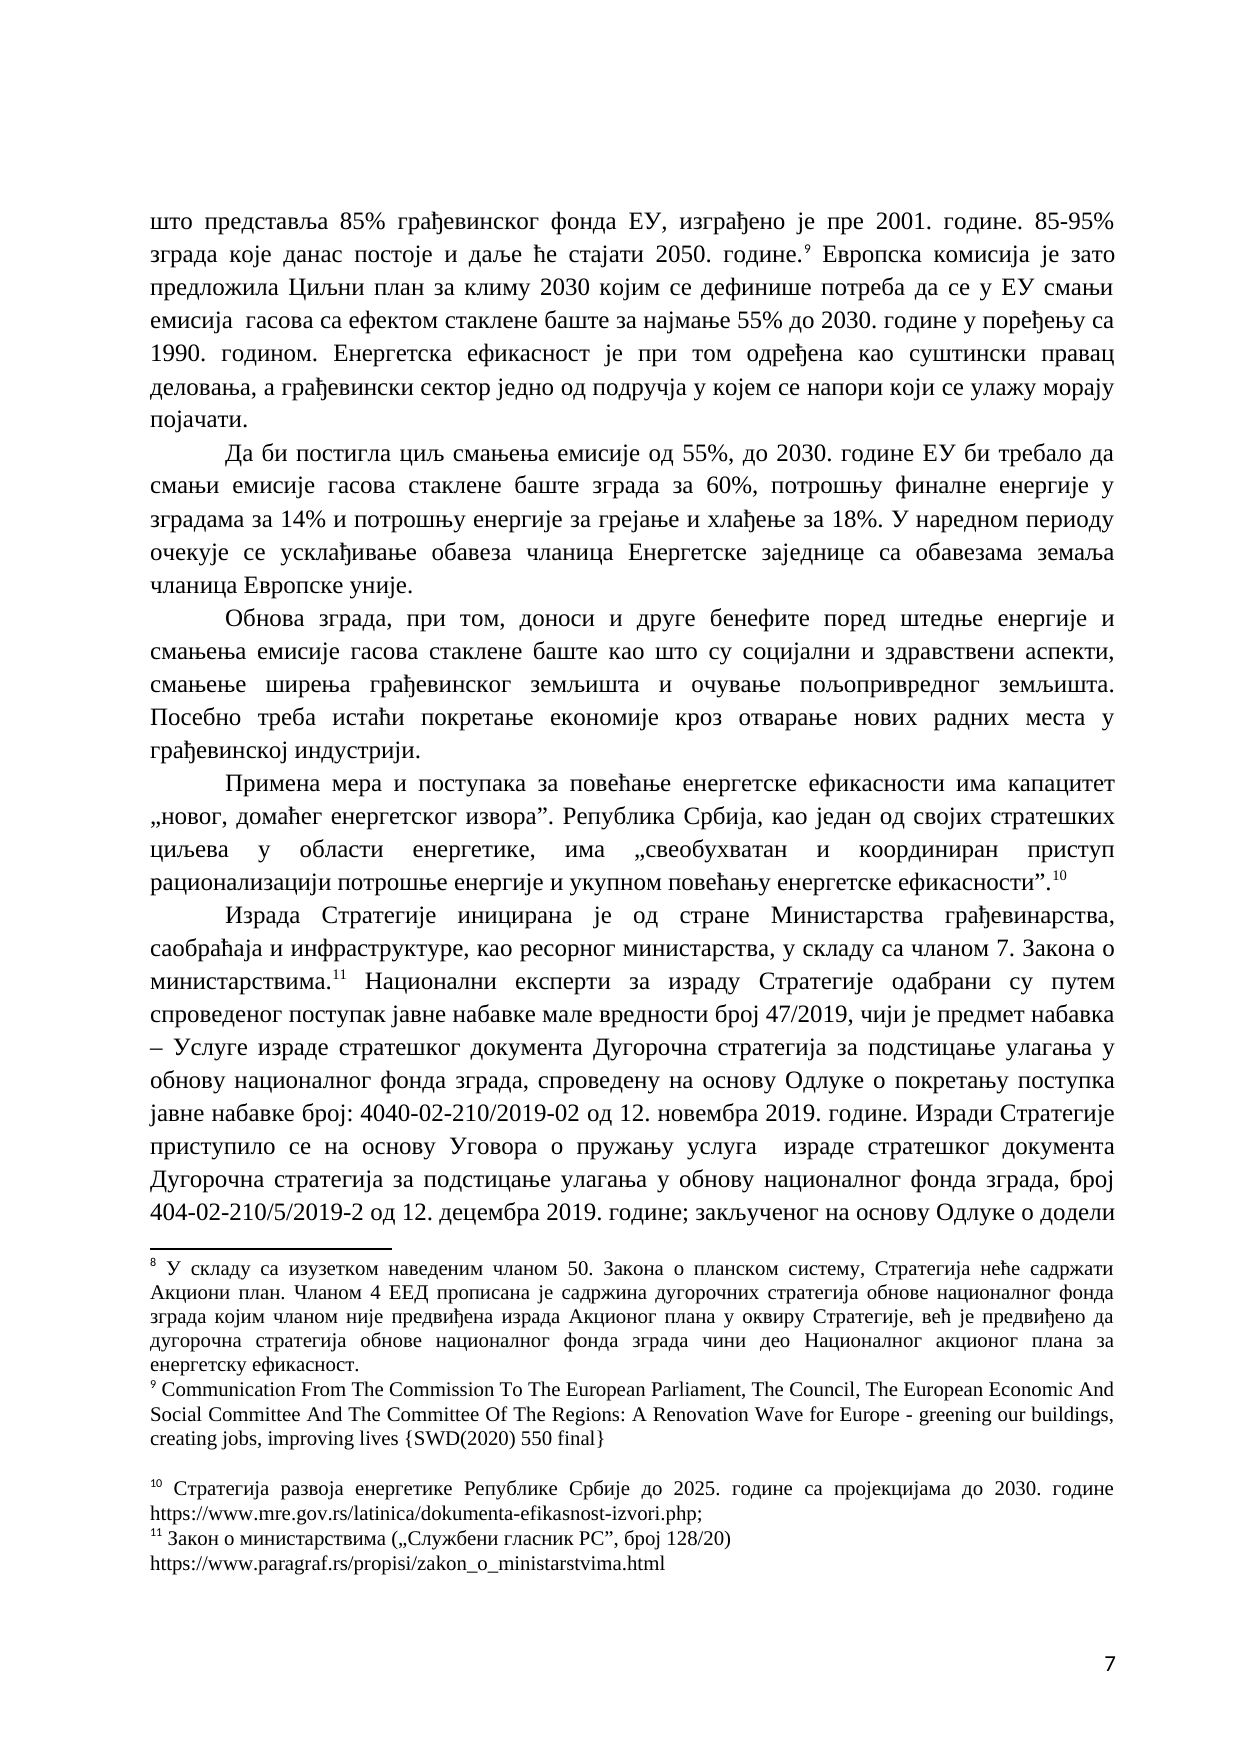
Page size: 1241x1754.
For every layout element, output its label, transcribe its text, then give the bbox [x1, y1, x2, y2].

text Фонд зграда Републике Србије је, као и Европски фонд, врло хетероген одражавајући историјско наслеђе и контекст у коме је настајао. Европски грађевински фонд је релативно стар и споро се мења. Више од 220 милиона грађевинских јединица, што представља 85% грађевинског фонда ЕУ, изграђено је пре 2001. године. 85-95% зграда које данас постоје и даље ће стајати 2050. године. Европска комисија је зато предложила Циљни план за климу 2030 којим се дефинише потреба да се у ЕУ смањи емисија гасова са ефектом стаклене баште за најмање 55% до 2030. године у поређењу са 1990. годином. Енергетска ефикасност је при том одређена као суштински правац деловања, а грађевински сектор једно од подручја у којем се напори који се улажу морају појачати. [150, 206, 1116, 433]
text Израда Стратегије иницирана је од стране Министарства грађевинарства, саобраћаја и инфраструктуре, као ресорног министарства, у складу са чланом 7. Закона о министарствима. Национални експерти за израду Стратегије одабрани су путем спроведеног поступак јавне набавке мале вредности број 47/2019, чији је предмет набавка – Услуге израде стратешког документа Дугорочна стратегија за подстицање улагања у обнову националног фонда зграда, спроведену на основу Одлуке о покретању поступка јавне набавке број: 4040-02-210/2019-02 од 12. новембра 2019. године. Изради Стратегије приступило се на основу Уговора о пружању услуга израде стратешког документа Дугорочна стратегија за подстицање улагања у обнову националног фонда зграда, број 404-02-210/5/2019-2 од 12. децембра 2019. године; закљученог на основу Одлуке о додели уговора број 404-02-210/4/2019-02 од 9. децембра 2019. године, а након горепоменутог спроведеног поступка јавне набавке мале вредности. Пројектни задатак за израду Стратегије израђен је од стране међународне организације Buildings Performance Institute Europe (у даљем тексту: BPIE) у оквиру сарадње МГСИ и Deutsche Gesellschaft für Internationale Zusammenarbeit (у даљем тексту: GIZ) GmbH у оквиру пројекта „Енергетска ефикасност у јавним зградама”. [150, 900, 1116, 1226]
text Обнова зграда, при том, доноси и друге бенефите поред штедње енергије и смањења емисије гасова стаклене баште као што су социјални и здравствени аспекти, смањење ширења грађевинског земљишта и очување пољопривредног земљишта. Посебно треба истаћи покретање економије кроз отварање нових радних места у грађевинској индустрији. [150, 603, 1116, 763]
text Примена мера и поступака за повећање енергетске ефикасности има капацитет „новог, домаћег енергетског извора”. Република Србија, као један од својих стратешких циљева у области енергетике, има „свеобухватан и координиран приступ рационализацији потрошње енергије и укупном повећању енергетске ефикасности”. [150, 768, 1116, 896]
text Да би постигла циљ смањења емисије од 55%, до 2030. године ЕУ би требало да смањи емисије гасова стаклене баште зграда за 60%, потрошњу финалне енергије у зградама за 14% и потрошњу енергије за грејање и хлађење за 18%. У наредном периоду очекује се усклађивање обавеза чланица Енергетске заједнице са обавезама земаља чланица Европске уније. [150, 438, 1116, 598]
